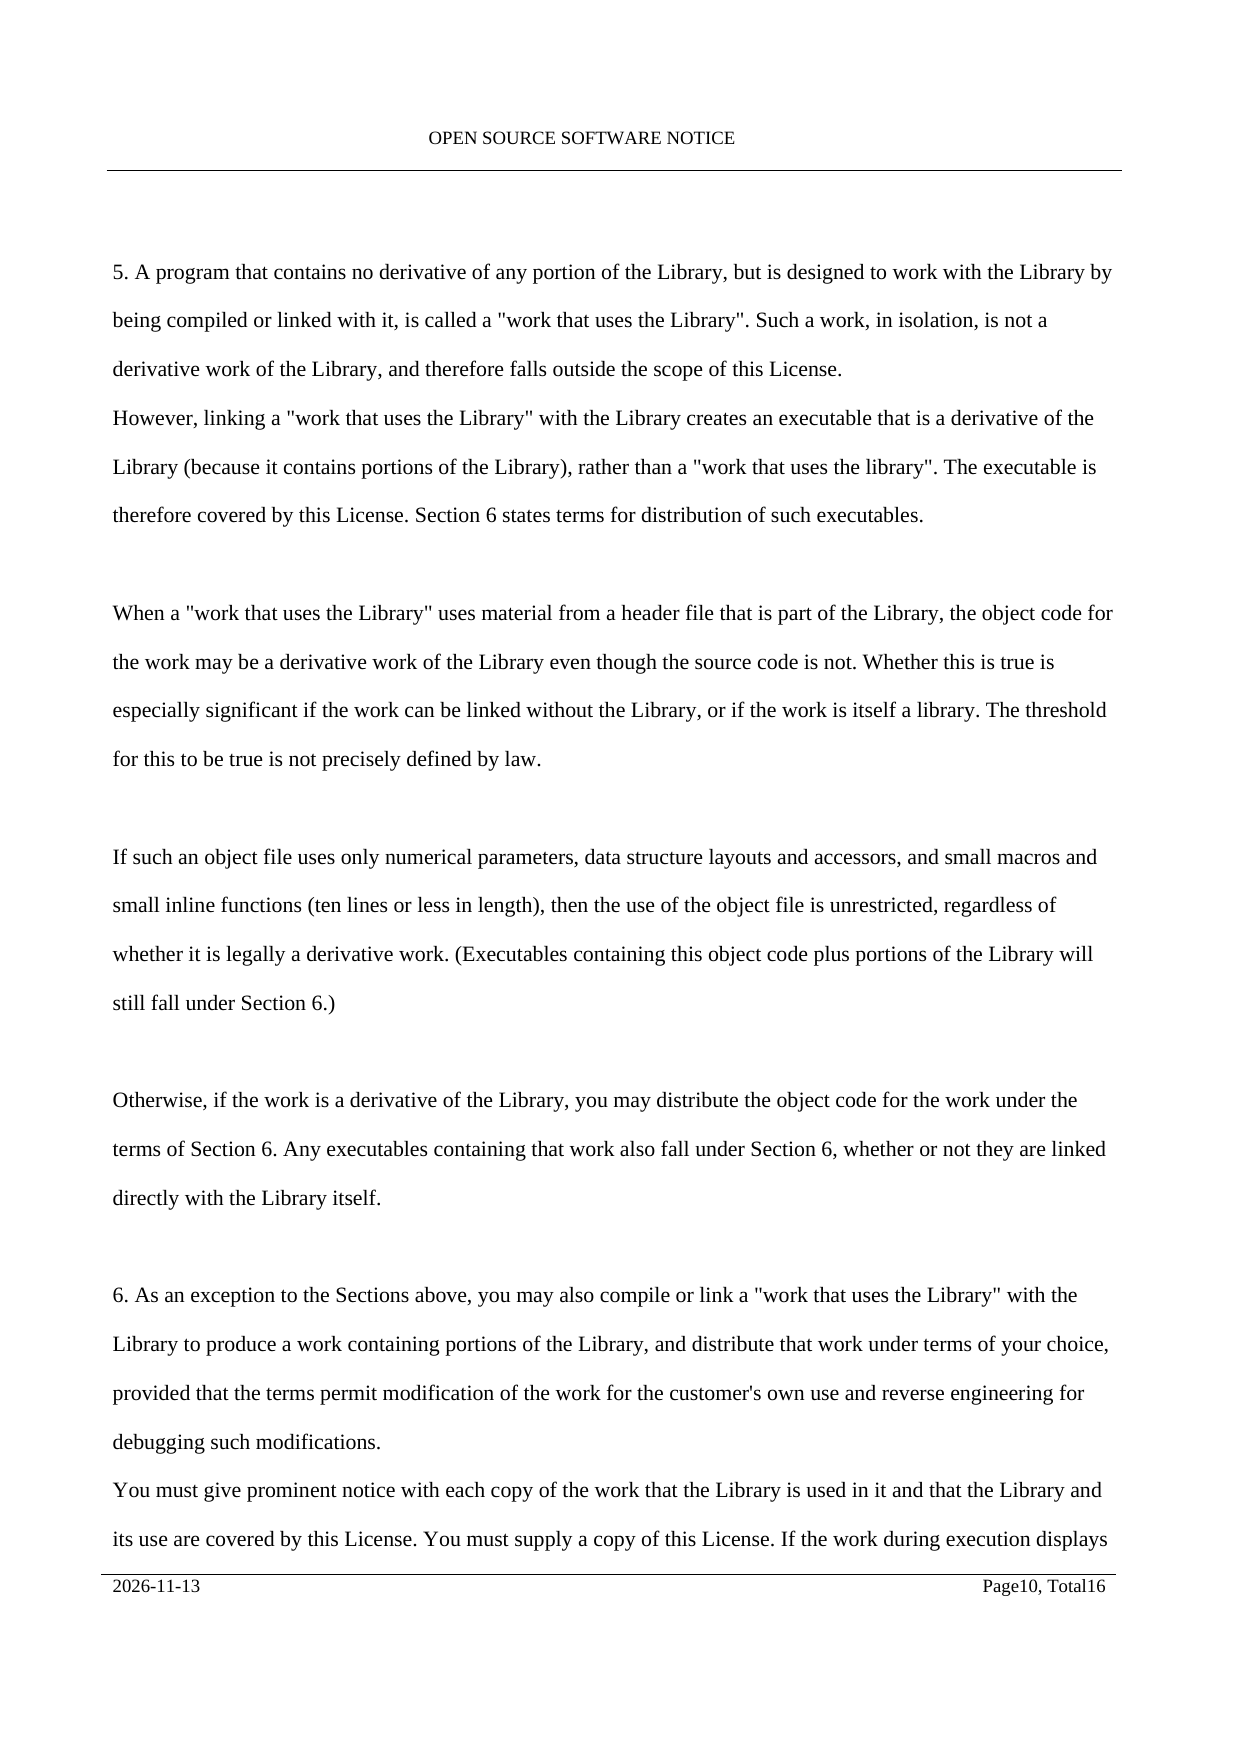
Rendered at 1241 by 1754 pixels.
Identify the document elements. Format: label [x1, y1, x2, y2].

text [112, 206, 1128, 1555]
